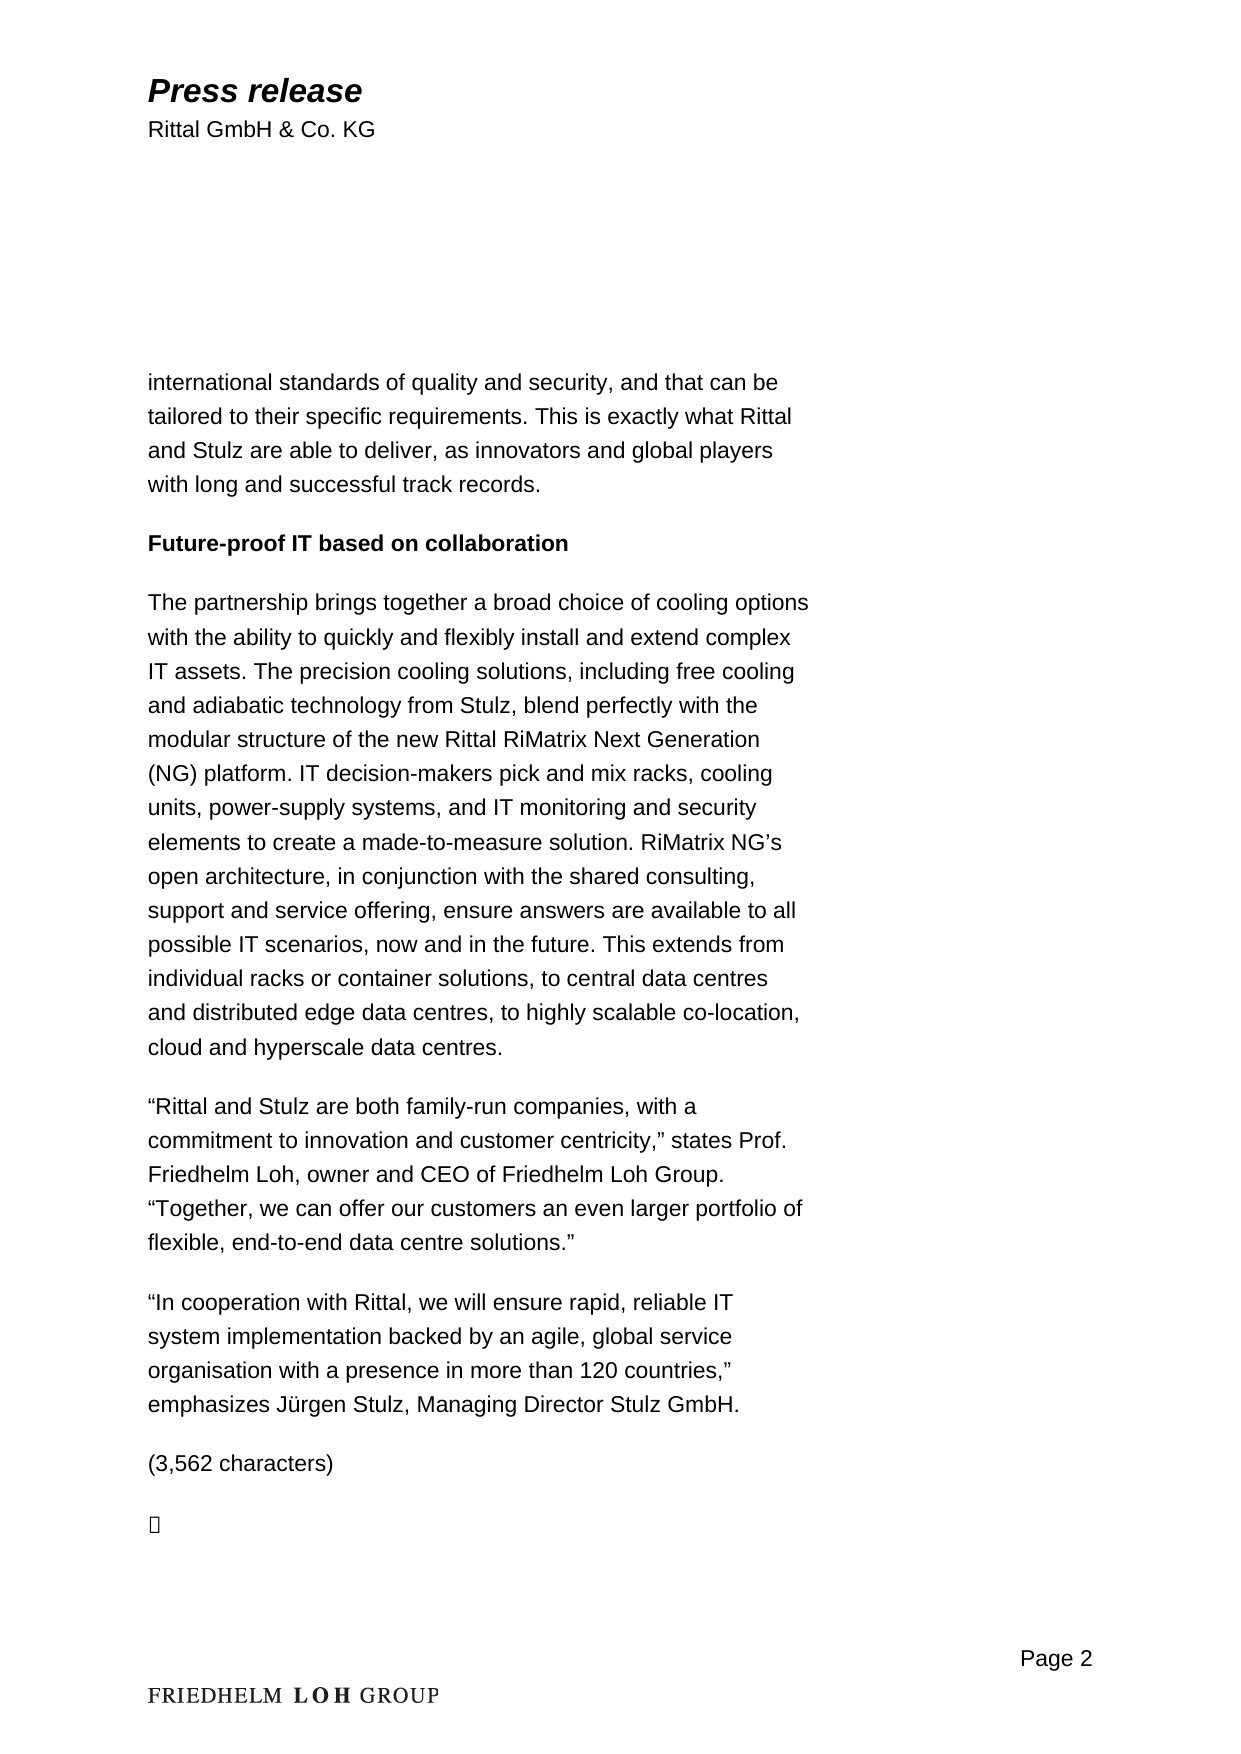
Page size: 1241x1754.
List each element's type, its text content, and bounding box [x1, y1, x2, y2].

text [148, 368, 812, 497]
text Future-proof IT based on collaboration [148, 530, 812, 557]
text The partnership brings together a broad choice of cooling options with the ability to quickly and flexibly install and extend complex IT assets. The precision cooling solutions, including free cooling and adiabatic technology from Stulz, blend perfectly with the modular structure of the new Rittal RiMatrix Next Generation (NG) platform. IT decision-makers pick and mix racks, cooling units, power-supply systems, and IT monitoring and security elements to create a made-to-measure solution. RiMatrix NG’s open architecture, in conjunction with the shared consulting, support and service offering, ensure answers are available to all possible IT scenarios, now and in the future. This extends from individual racks or container solutions, to central data centres and distributed edge data centres, to highly scalable co-location, cloud and hyperscale data centres. [148, 589, 812, 1060]
picture [148, 1687, 438, 1703]
text “In cooperation with Rittal, we will ensure rapid, reliable IT system implementation backed by an agile, global service organisation with a presence in more than 120 countries,” emphasizes Jürgen Stulz, Managing Director Stulz GmbH. [148, 1288, 812, 1417]
text (3,562 characters) [148, 1450, 812, 1477]
text “Rittal and Stulz are both family-run companies, with a commitment to innovation and customer centricity,” states Prof. Friedhelm Loh, owner and CEO of Friedhelm Loh Group. “Together, we can offer our customers an even larger portfolio of flexible, end-to-end data centre solutions.” [148, 1093, 812, 1256]
text  [148, 1509, 729, 1541]
